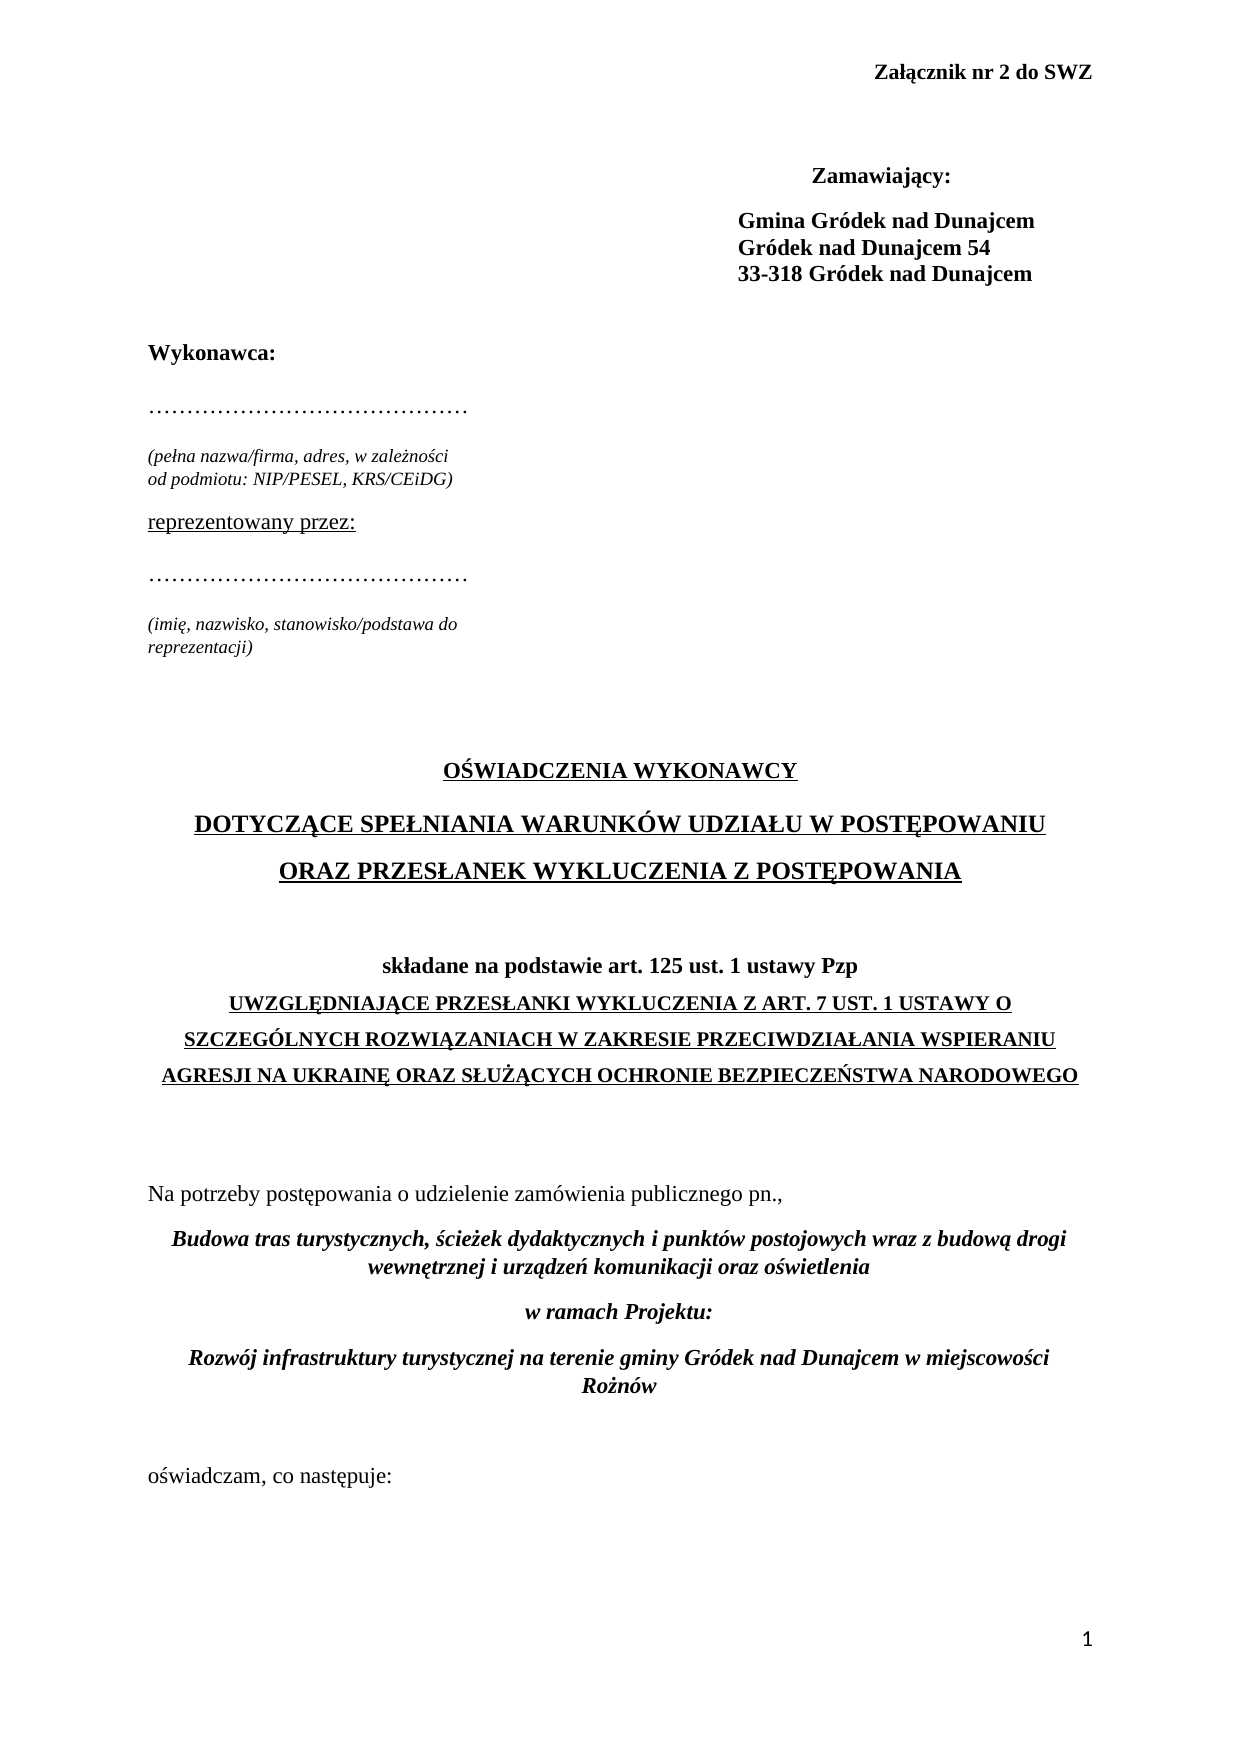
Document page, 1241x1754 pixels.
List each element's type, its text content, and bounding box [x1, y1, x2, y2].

text Rozwój infrastruktury turystycznej na terenie gminy Gródek nad Dunajcem w miejscowości Rożnów [148, 1343, 1093, 1398]
text …………………………………… [148, 392, 472, 418]
text Budowa tras turystycznych, ścieżek dydaktycznych i punktów postojowych wraz z budową drogi wewnętrznej i urządzeń komunikacji oraz oświetlenia [148, 1225, 1093, 1280]
text …………………………………… [148, 560, 472, 587]
text UWZGLĘDNIAJĄCE PRZESŁANKI WYKLUCZENIA Z ART. 7 UST. 1 USTAWY o szczególnych rozwiązaniach w zakresie przeciwdziałania wspieraniu agresji na Ukrainę oraz służących ochronie bezpieczeństwa narodowego [148, 991, 1093, 1087]
text reprezentowany przez: [148, 508, 1093, 534]
text Załącznik nr 2 do SWZ [148, 59, 1093, 84]
text składane na podstawie art. 125 ust. 1 ustawy Pzp [148, 952, 1093, 978]
text ORAZ PRZESŁANEK WYKLUCZENIA Z POSTĘPOWANIA [148, 856, 1093, 885]
text Na potrzeby postępowania o udzielenie zamówienia publicznego pn., [148, 1180, 1093, 1206]
text DOTYCZĄCE SPEŁNIANIA WARUNKÓW UDZIAŁU W POSTĘPOWANIU [148, 809, 1093, 837]
text Wykonawca: [148, 339, 1093, 366]
text Gródek nad Dunajcem 54 33-318 Gródek nad Dunajcem [738, 234, 1093, 286]
text oświadczam, co następuje: [148, 1462, 1093, 1488]
text Zamawiający: [738, 162, 1093, 189]
text w ramach Projektu: [148, 1298, 1093, 1325]
text (pełna nazwa/firma, adres, w zależności od podmiotu: NIP/PESEL, KRS/CEiDG) [148, 444, 472, 489]
text (imię, nazwisko, stanowisko/podstawa do reprezentacji) [148, 613, 472, 658]
text OŚWIADCZENIA WYKONAWCY [148, 757, 1093, 783]
text Gmina Gródek nad Dunajcem [738, 207, 1093, 234]
